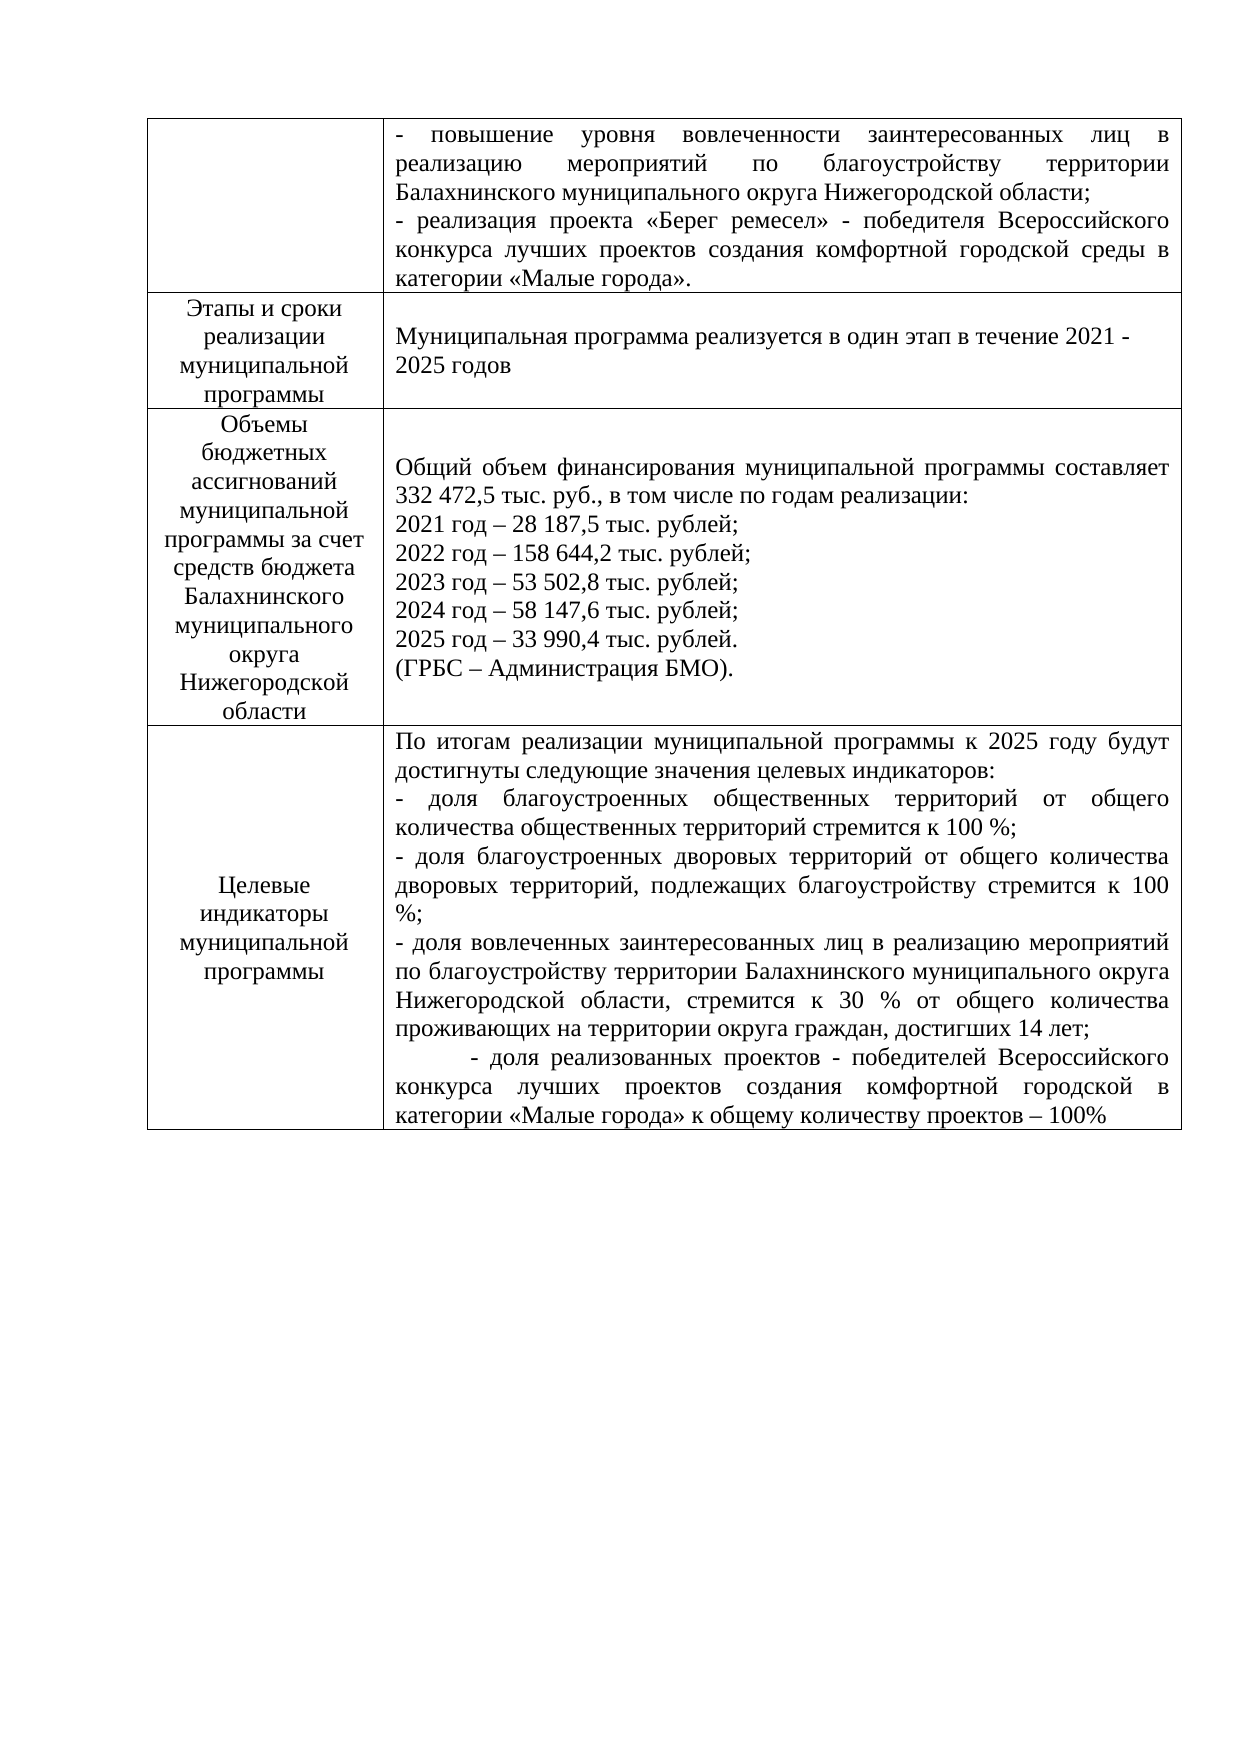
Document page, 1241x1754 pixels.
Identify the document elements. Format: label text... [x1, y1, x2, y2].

table_cell Этапы и сроки реализации муниципальной программы [148, 293, 383, 408]
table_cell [384, 119, 1181, 292]
table_cell Объемы бюджетных ассигнований муниципальной программы за счет средств бюджета Балахнинского муниципального округа Нижегородской области [148, 409, 383, 725]
table_cell Общий объем финансирования муниципальной программы составляет 332 472,5 тыс. руб., в том числе по годам реализации: 2021 год – 28 187,5 тыс. рублей; 2022 год – 158 644,2 тыс. рублей; 2023 год – 53 502,8 тыс. рублей; 2024 год – 58 147,6 тыс. рублей; 2025 год – 33 990,4 тыс. рублей. (ГРБС – Администрация БМО). [384, 409, 1181, 725]
table_cell Муниципальная программа реализуется в один этап в течение 2021 - 2025 годов [384, 293, 1181, 408]
table_cell Целевые индикаторы муниципальной программы [148, 726, 383, 1128]
table_cell По итогам реализации муниципальной программы к 2025 году будут достигнуты следующие значения целевых индикаторов: - доля благоустроенных общественных территорий от общего количества общественных территорий стремится к 100 %; - доля благоустроенных дворовых территорий от общего количества дворовых территорий, подлежащих благоустройству стремится к 100 %; - доля вовлеченных заинтересованных лиц в реализацию мероприятий по благоустройству территории Балахнинского муниципального округа Нижегородской области, стремится к 30 % от общего количества проживающих на территории округа граждан, достигших 14 лет; - доля реализованных проектов - победителей Всероссийского конкурса лучших проектов создания комфортной городской в категории «Малые города» к общему количеству проектов – 100% [384, 726, 1181, 1128]
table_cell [148, 119, 383, 292]
